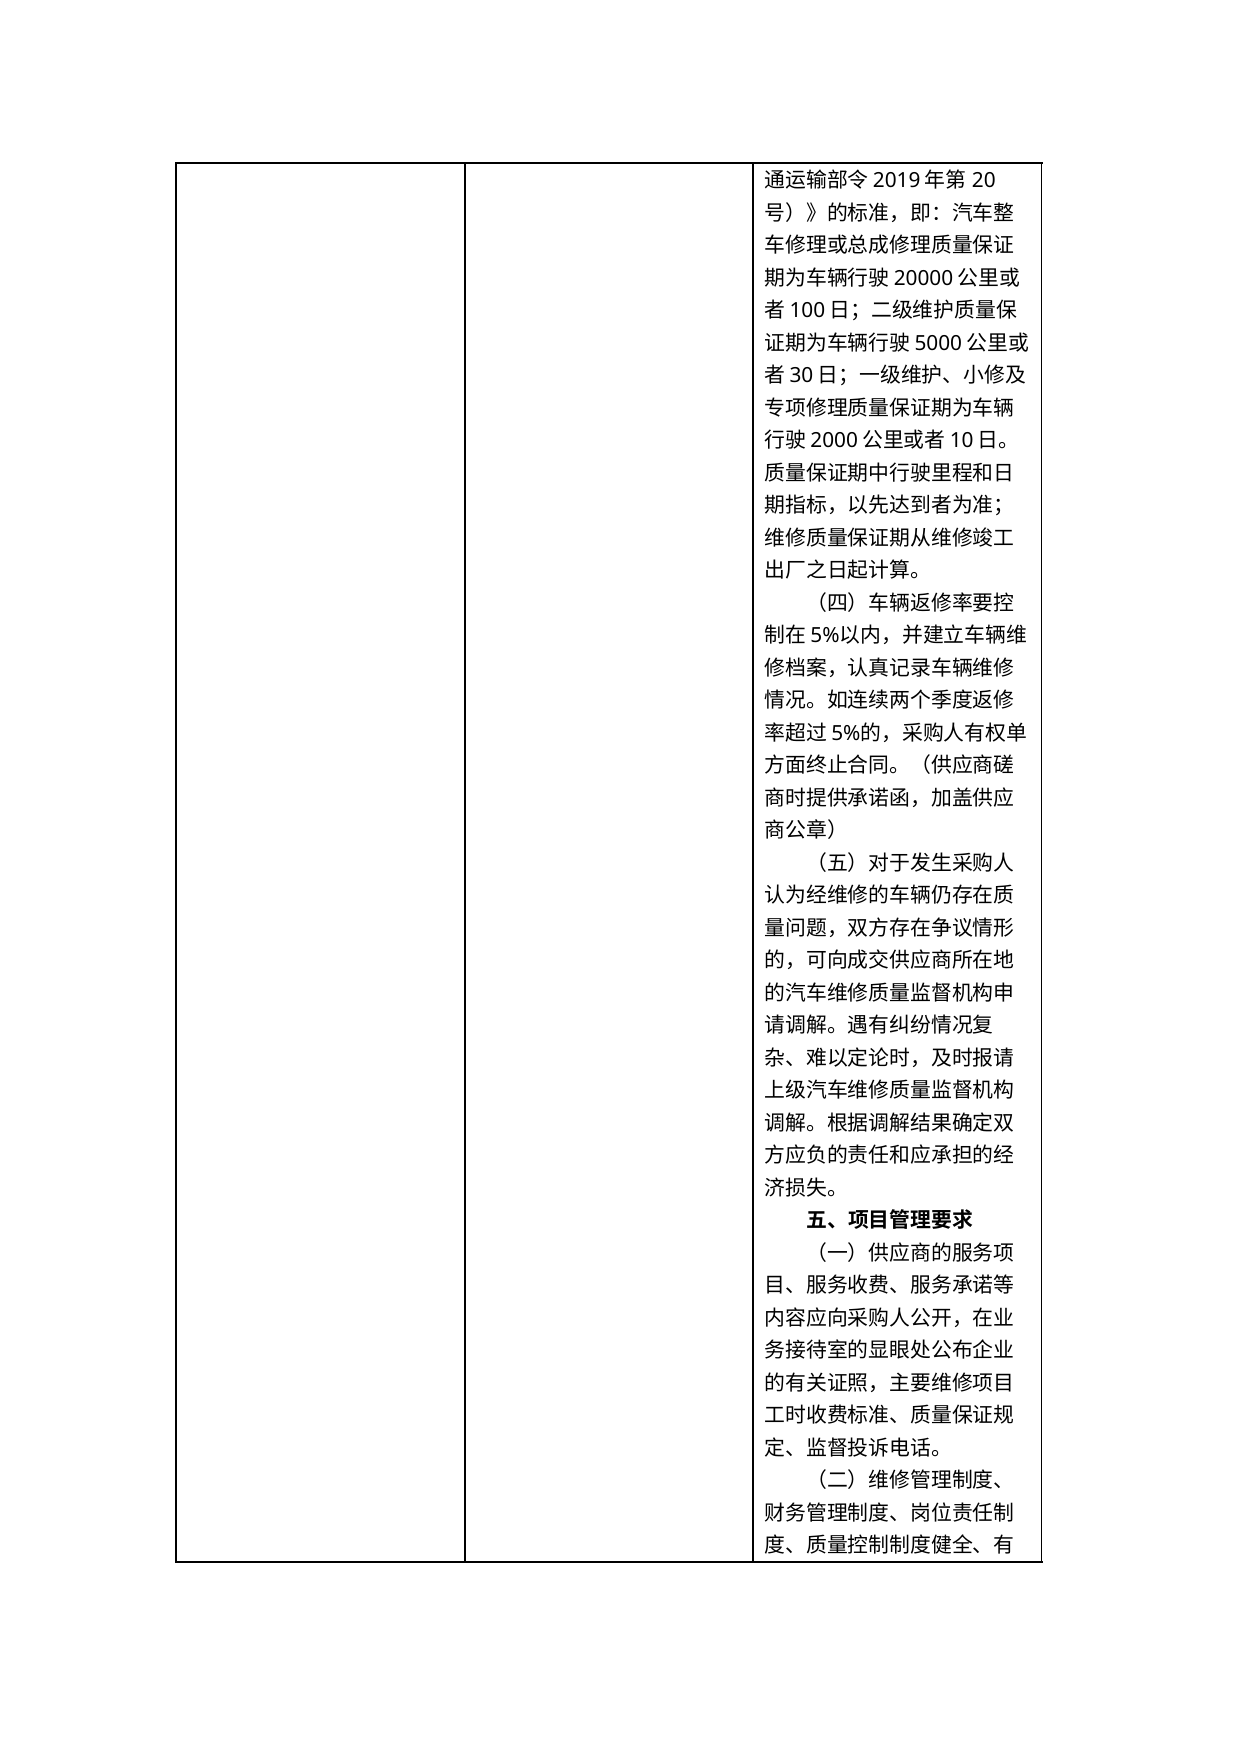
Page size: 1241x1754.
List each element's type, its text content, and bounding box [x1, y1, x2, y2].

table_cell 1 [177, 164, 464, 1561]
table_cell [754, 164, 1041, 1561]
table_cell [466, 164, 752, 1561]
